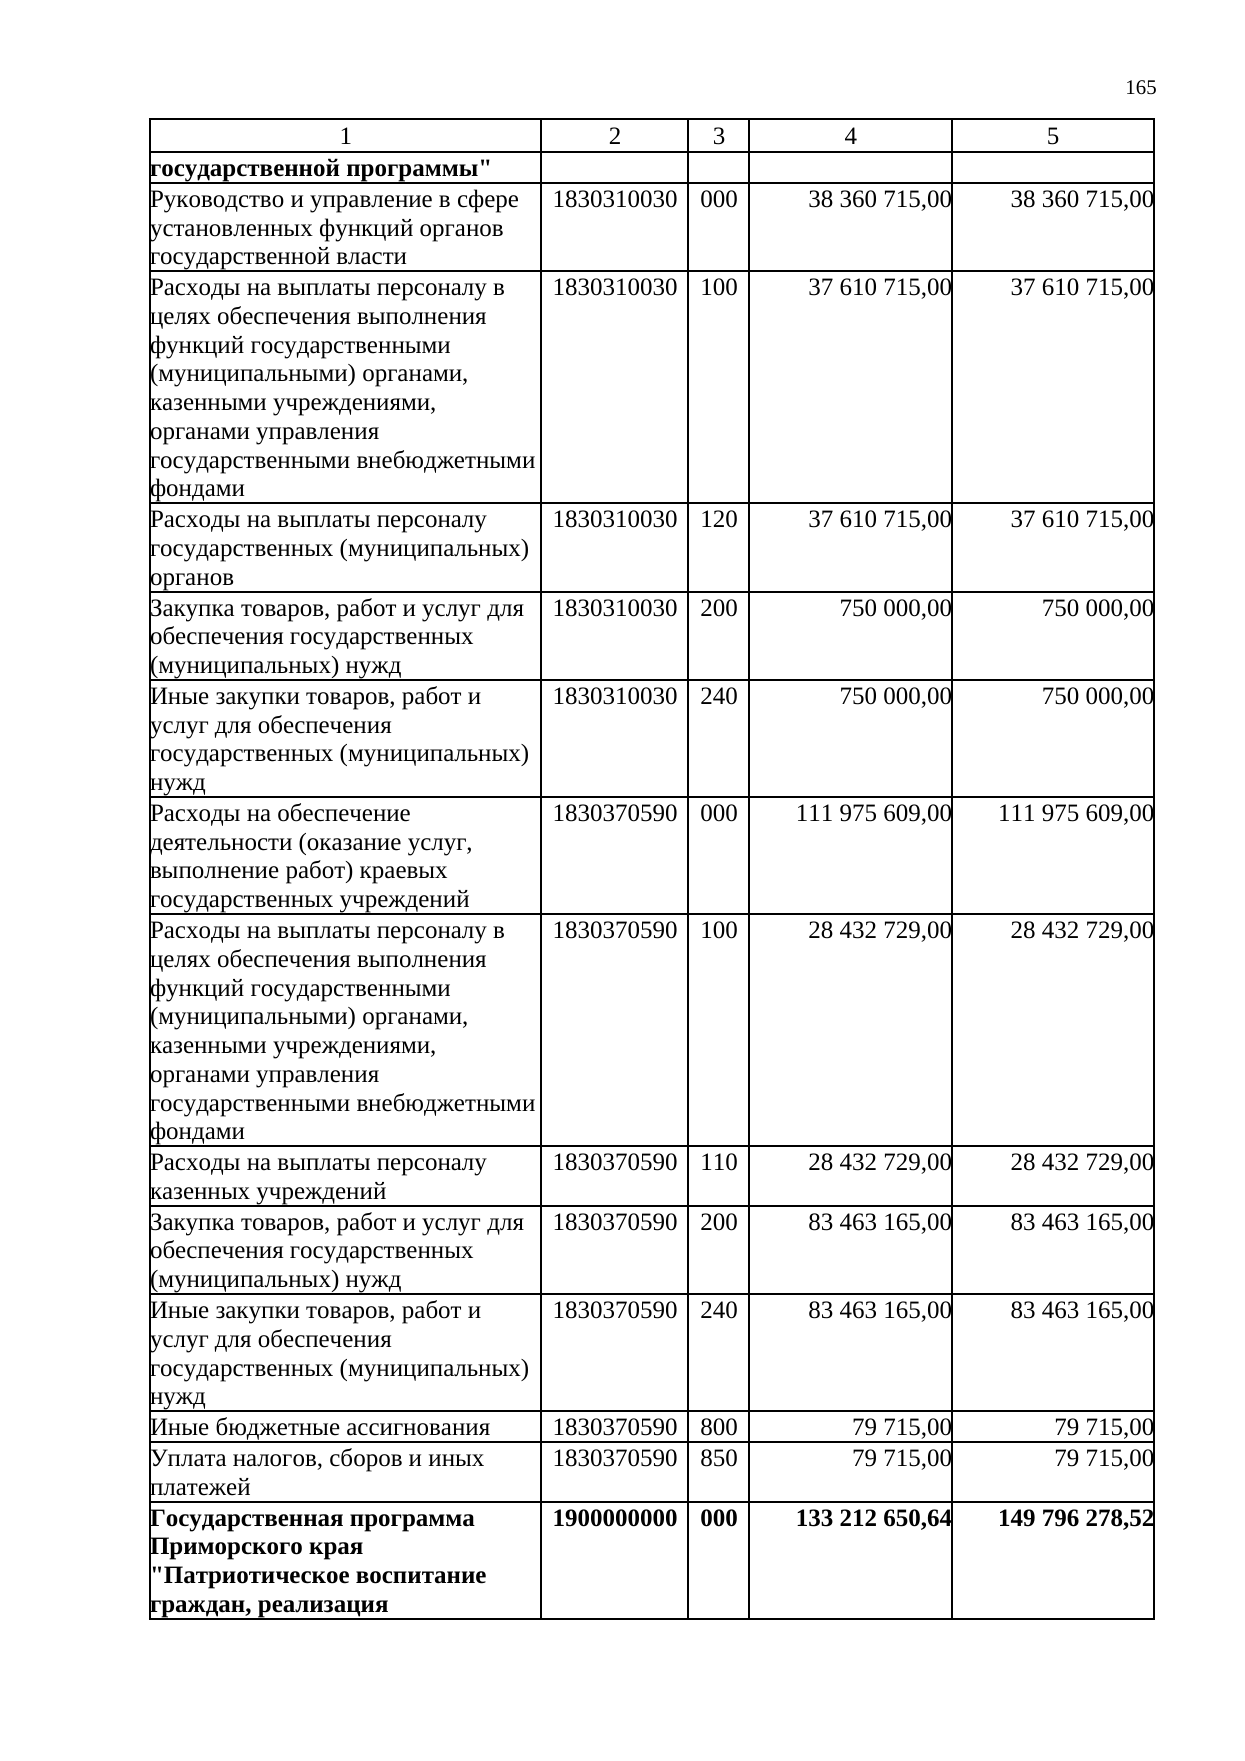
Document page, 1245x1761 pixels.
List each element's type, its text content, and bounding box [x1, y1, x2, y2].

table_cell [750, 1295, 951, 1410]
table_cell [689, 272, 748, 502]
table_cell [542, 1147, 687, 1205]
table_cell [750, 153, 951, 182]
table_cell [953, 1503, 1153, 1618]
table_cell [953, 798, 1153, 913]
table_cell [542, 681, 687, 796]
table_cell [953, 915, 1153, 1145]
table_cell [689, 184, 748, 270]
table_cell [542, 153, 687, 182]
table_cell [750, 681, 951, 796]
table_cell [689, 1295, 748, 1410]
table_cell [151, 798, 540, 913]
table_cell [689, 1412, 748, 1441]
table_header 4 [750, 120, 951, 151]
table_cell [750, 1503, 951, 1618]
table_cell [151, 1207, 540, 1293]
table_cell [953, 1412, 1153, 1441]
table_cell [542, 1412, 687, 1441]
table_header 2 [542, 120, 687, 151]
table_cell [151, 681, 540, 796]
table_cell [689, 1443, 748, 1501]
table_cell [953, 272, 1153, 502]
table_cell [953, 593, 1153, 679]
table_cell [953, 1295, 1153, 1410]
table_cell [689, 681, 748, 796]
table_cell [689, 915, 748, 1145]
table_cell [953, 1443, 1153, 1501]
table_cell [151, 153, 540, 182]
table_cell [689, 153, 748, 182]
table_header 3 [689, 120, 748, 151]
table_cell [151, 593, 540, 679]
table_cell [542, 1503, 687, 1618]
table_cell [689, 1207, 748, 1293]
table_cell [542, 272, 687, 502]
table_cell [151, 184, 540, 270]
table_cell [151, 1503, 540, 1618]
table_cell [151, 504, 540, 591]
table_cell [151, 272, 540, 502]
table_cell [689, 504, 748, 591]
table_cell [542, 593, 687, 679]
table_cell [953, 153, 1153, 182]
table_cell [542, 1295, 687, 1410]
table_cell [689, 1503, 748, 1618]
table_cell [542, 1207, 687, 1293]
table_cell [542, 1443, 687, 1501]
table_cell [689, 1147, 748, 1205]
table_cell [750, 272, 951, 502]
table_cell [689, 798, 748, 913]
table_header 1 [151, 120, 540, 151]
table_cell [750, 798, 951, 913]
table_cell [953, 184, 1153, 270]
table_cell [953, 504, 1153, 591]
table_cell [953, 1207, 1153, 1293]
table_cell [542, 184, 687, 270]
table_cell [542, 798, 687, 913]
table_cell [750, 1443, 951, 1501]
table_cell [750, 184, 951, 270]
table_header 5 [953, 120, 1153, 151]
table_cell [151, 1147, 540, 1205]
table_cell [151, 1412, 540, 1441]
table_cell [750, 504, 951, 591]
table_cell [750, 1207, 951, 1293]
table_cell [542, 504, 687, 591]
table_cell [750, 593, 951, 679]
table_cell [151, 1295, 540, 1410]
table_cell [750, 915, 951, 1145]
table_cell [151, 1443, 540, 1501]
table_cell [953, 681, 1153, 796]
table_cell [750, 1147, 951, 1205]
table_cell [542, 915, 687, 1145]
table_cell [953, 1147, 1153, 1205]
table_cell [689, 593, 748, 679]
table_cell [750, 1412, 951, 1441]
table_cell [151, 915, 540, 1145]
